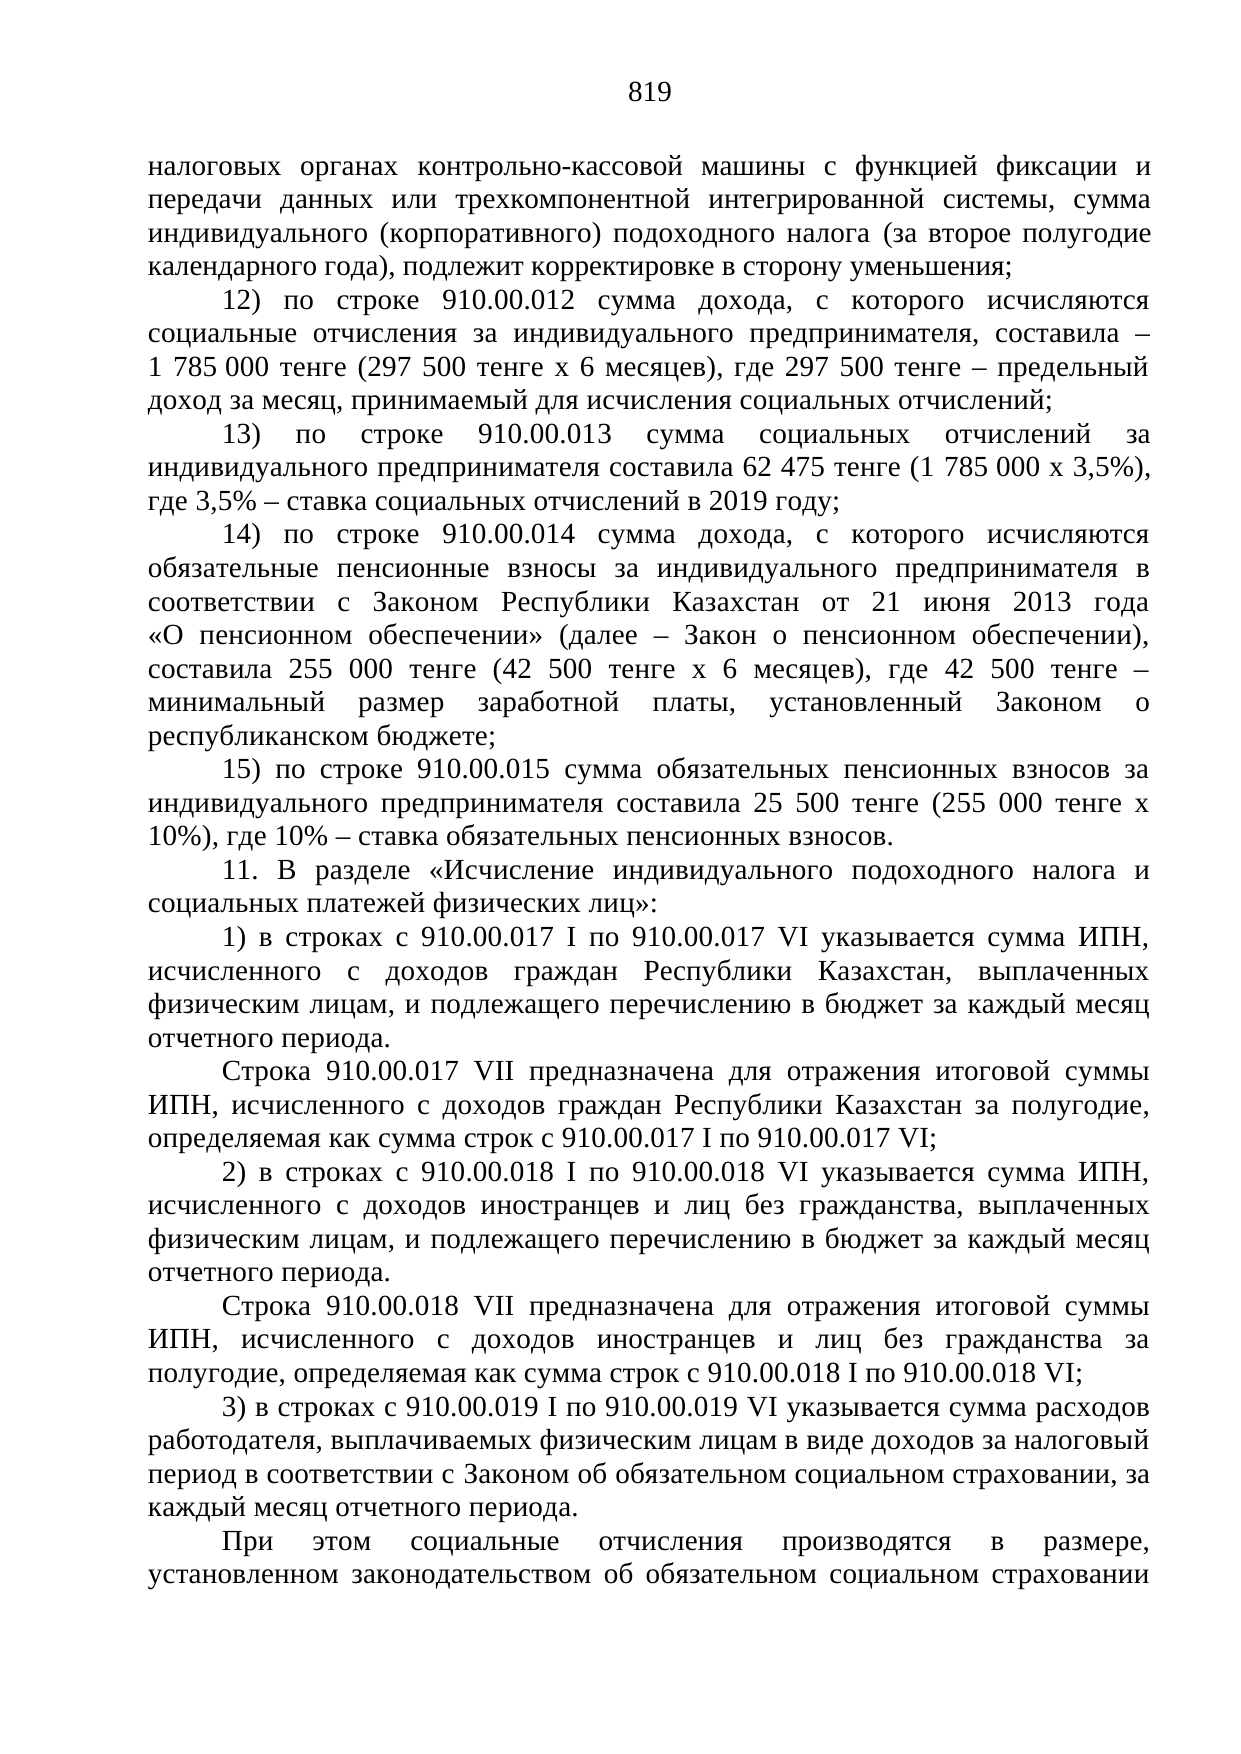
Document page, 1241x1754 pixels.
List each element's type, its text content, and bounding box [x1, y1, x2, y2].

text 3) в строках с 910.00.019 I по 910.00.019 VI указывается сумма расходов работодателя, выплачиваемых физическим лицам в виде доходов за налоговый период в соответствии с Законом об обязательном социальном страховании, за каждый месяц отчетного периода. [148, 1389, 1152, 1523]
text 14) по строке 910.00.014 сумма дохода, с которого исчисляются обязательные пенсионные взносы за индивидуального предпринимателя в соответствии с Законом Республики Казахстан от 21 июня 2013 года «О пенсионном обеспечении» (далее – Закон о пенсионном обеспечении), составила 255 000 тенге (42 500 тенге х 6 месяцев), где 42 500 тенге – минимальный размер заработной платы, установленный Законом о республиканском бюджете; [148, 517, 1152, 751]
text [148, 148, 1152, 282]
text Строка 910.00.017 VII предназначена для отражения итоговой суммы ИПН, исчисленного с доходов граждан Республики Казахстан за полугодие, определяемая как сумма строк с 910.00.017 I по 910.00.017 VI; [148, 1053, 1152, 1154]
text 11. В разделе «Исчисление индивидуального подоходного налога и социальных платежей физических лиц»: [148, 852, 1152, 919]
text 1) в строках с 910.00.017 I по 910.00.017 VI указывается сумма ИПН, исчисленного с доходов граждан Республики Казахстан, выплаченных физическим лицам, и подлежащего перечислению в бюджет за каждый месяц отчетного периода. [148, 919, 1152, 1053]
text 15) по строке 910.00.015 сумма обязательных пенсионных взносов за индивидуального предпринимателя составила 25 500 тенге (255 000 тенге х 10%), где 10% – ставка обязательных пенсионных взносов. [148, 751, 1152, 852]
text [148, 1523, 1152, 1590]
text 12) по строке 910.00.012 сумма дохода, с которого исчисляются социальные отчисления за индивидуального предпринимателя, составила – 1 785 000 тенге (297 500 тенге х 6 месяцев), где 297 500 тенге – предельный доход за месяц, принимаемый для исчисления социальных отчислений; [148, 282, 1152, 416]
text 13) по строке 910.00.013 сумма социальных отчислений за индивидуального предпринимателя составила 62 475 тенге (1 785 000 х 3,5%), где 3,5% – ставка социальных отчислений в 2019 году; [148, 416, 1152, 517]
text 2) в строках с 910.00.018 I по 910.00.018 VI указывается сумма ИПН, исчисленного с доходов иностранцев и лиц без гражданства, выплаченных физическим лицам, и подлежащего перечислению в бюджет за каждый месяц отчетного периода. [148, 1154, 1152, 1288]
text Строка 910.00.018 VII предназначена для отражения итоговой суммы ИПН, исчисленного с доходов иностранцев и лиц без гражданства за полугодие, определяемая как сумма строк с 910.00.018 I по 910.00.018 VI; [148, 1288, 1152, 1389]
